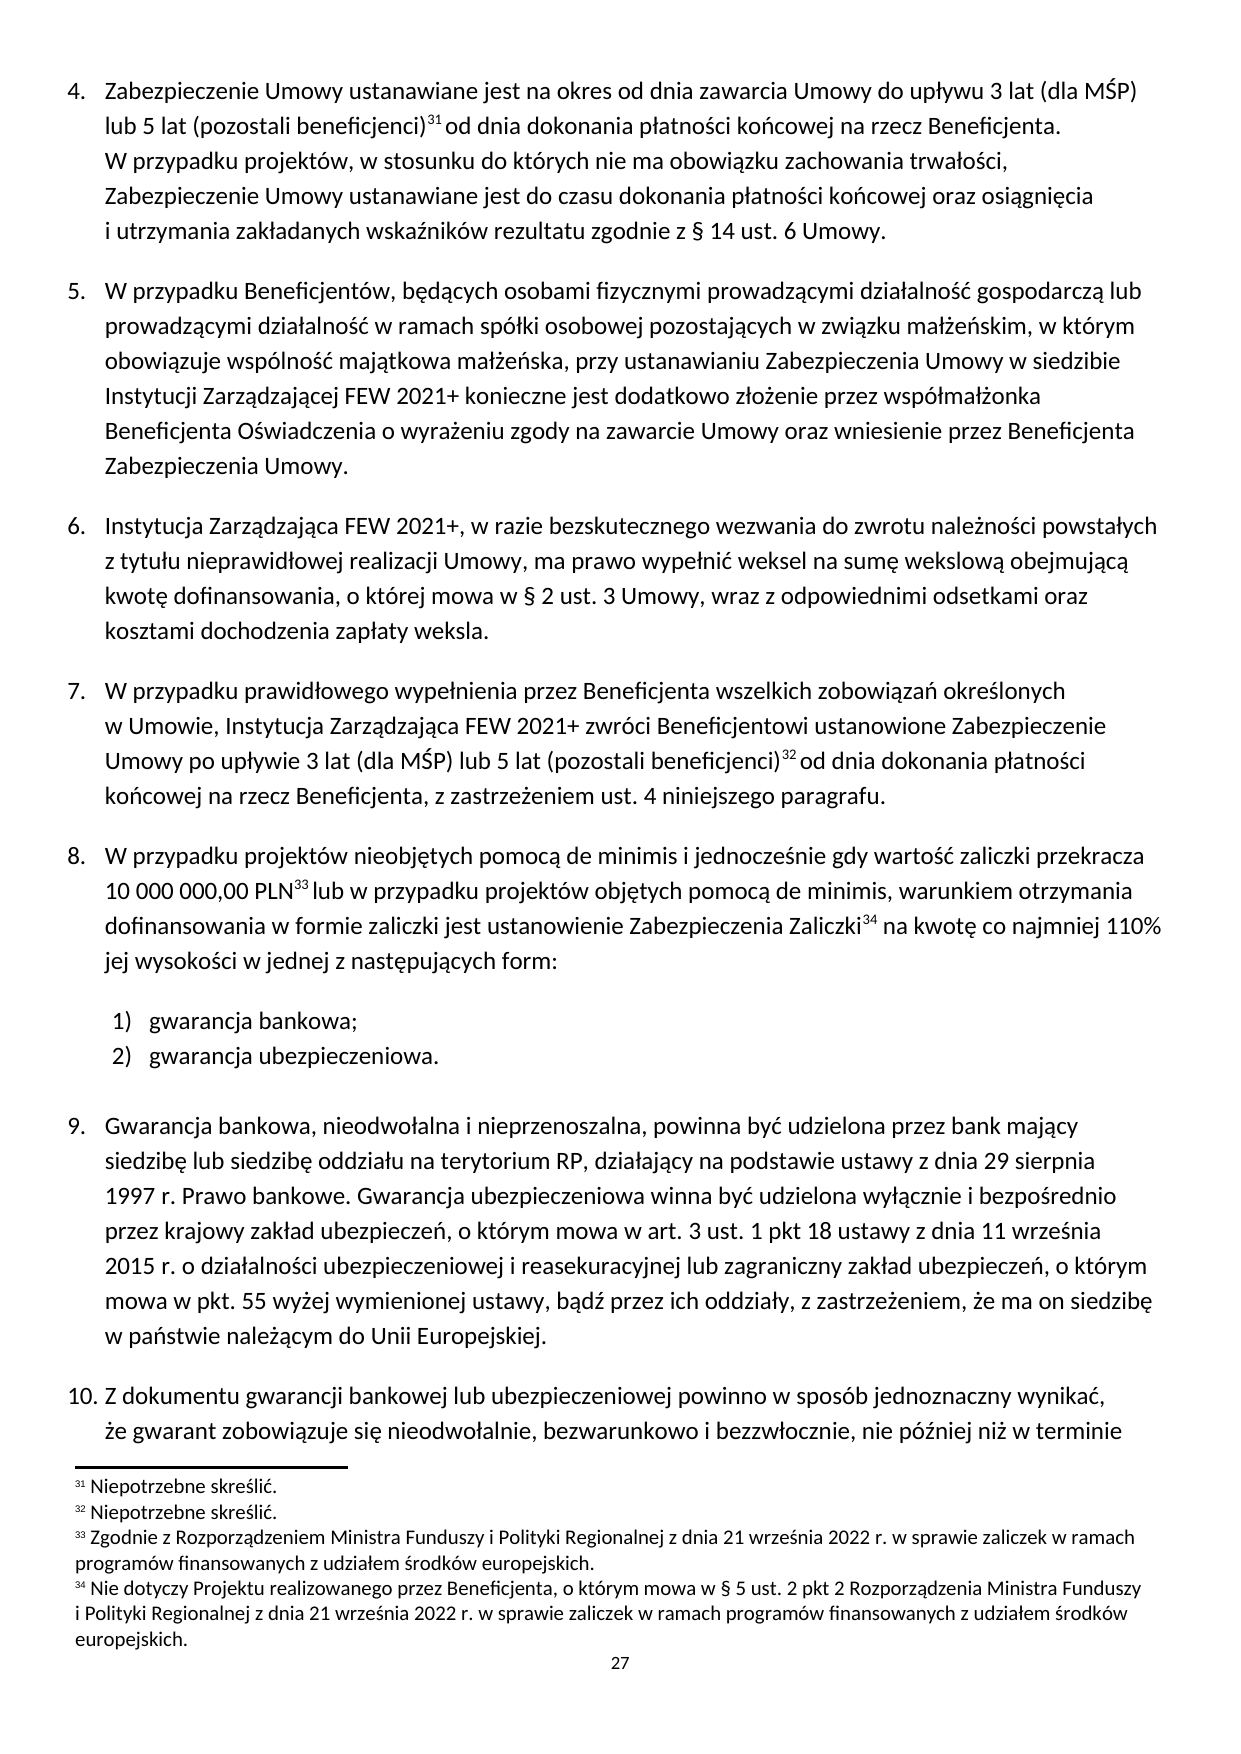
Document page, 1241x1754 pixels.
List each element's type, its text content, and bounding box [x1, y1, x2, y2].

list W przypadku Beneficjentów, będących osobami fizycznymi prowadzącymi działalność gospodarczą lub prowadzącymi działalność w ramach spółki osobowej pozostających w związku małżeńskim, w którym obowiązuje wspólność majątkowa małżeńska, przy ustanawianiu Zabezpieczenia Umowy w siedzibie Instytucji Zarządzającej FEW 2021+ konieczne jest dodatkowo złożenie przez współmałżonka Beneficjenta Oświadczenia o wyrażeniu zgody na zawarcie Umowy oraz wniesienie przez Beneficjenta Zabezpieczenia Umowy. [67, 275, 1165, 481]
text Gwarancja bankowa, nieodwołalna i nieprzenoszalna, powinna być udzielona przez bank mający siedzibę lub siedzibę oddziału na terytorium RP, działający na podstawie ustawy z dnia 29 sierpnia 1997 r. Prawo bankowe. Gwarancja ubezpieczeniowa winna być udzielona wyłącznie i bezpośrednio przez krajowy zakład ubezpieczeń, o którym mowa w art. 3 ust. 1 pkt 18 ustawy z dnia 11 września 2015 r. o działalności ubezpieczeniowej i reasekuracyjnej lub zagraniczny zakład ubezpieczeń, o którym mowa w pkt. 55 wyżej wymienionej ustawy, bądź przez ich oddziały, z zastrzeżeniem, że ma on siedzibę w państwie należącym do Unii Europejskiej. [67, 1110, 1165, 1351]
list gwarancja bankowa; [112, 1005, 1165, 1036]
list W przypadku projektów nieobjętych pomocą de minimis i jednocześnie gdy wartość zaliczki przekracza 10 000 000,00 PLN lub w przypadku projektów objętych pomocą de minimis, warunkiem otrzymania dofinansowania w formie zaliczki jest ustanowienie Zabezpieczenia Zaliczki na kwotę co najmniej 110% jej wysokości w jednej z następujących form: [67, 840, 1165, 976]
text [67, 1380, 1165, 1446]
list Zabezpieczenie Umowy ustanawiane jest na okres od dnia zawarcia Umowy do upływu 3 lat (dla MŚP) lub 5 lat (pozostali beneficjenci) od dnia dokonania płatności końcowej na rzecz Beneficjenta. W przypadku projektów, w stosunku do których nie ma obowiązku zachowania trwałości, Zabezpieczenie Umowy ustanawiane jest do czasu dokonania płatności końcowej oraz osiągnięcia i utrzymania zakładanych wskaźników rezultatu zgodnie z § 14 ust. 6 Umowy. [67, 75, 1165, 246]
list gwarancja ubezpieczeniowa. [112, 1040, 1165, 1071]
list Instytucja Zarządzająca FEW 2021+, w razie bezskutecznego wezwania do zwrotu należności powstałych z tytułu nieprawidłowej realizacji Umowy, ma prawo wypełnić weksel na sumę wekslową obejmującą kwotę dofinansowania, o której mowa w § 2 ust. 3 Umowy, wraz z odpowiednimi odsetkami oraz kosztami dochodzenia zapłaty weksla. [67, 510, 1165, 646]
list W przypadku prawidłowego wypełnienia przez Beneficjenta wszelkich zobowiązań określonych w Umowie, Instytucja Zarządzająca FEW 2021+ zwróci Beneficjentowi ustanowione Zabezpieczenie Umowy po upływie 3 lat (dla MŚP) lub 5 lat (pozostali beneficjenci) od dnia dokonania płatności końcowej na rzecz Beneficjenta, z zastrzeżeniem ust. 4 niniejszego paragrafu. [67, 675, 1165, 811]
